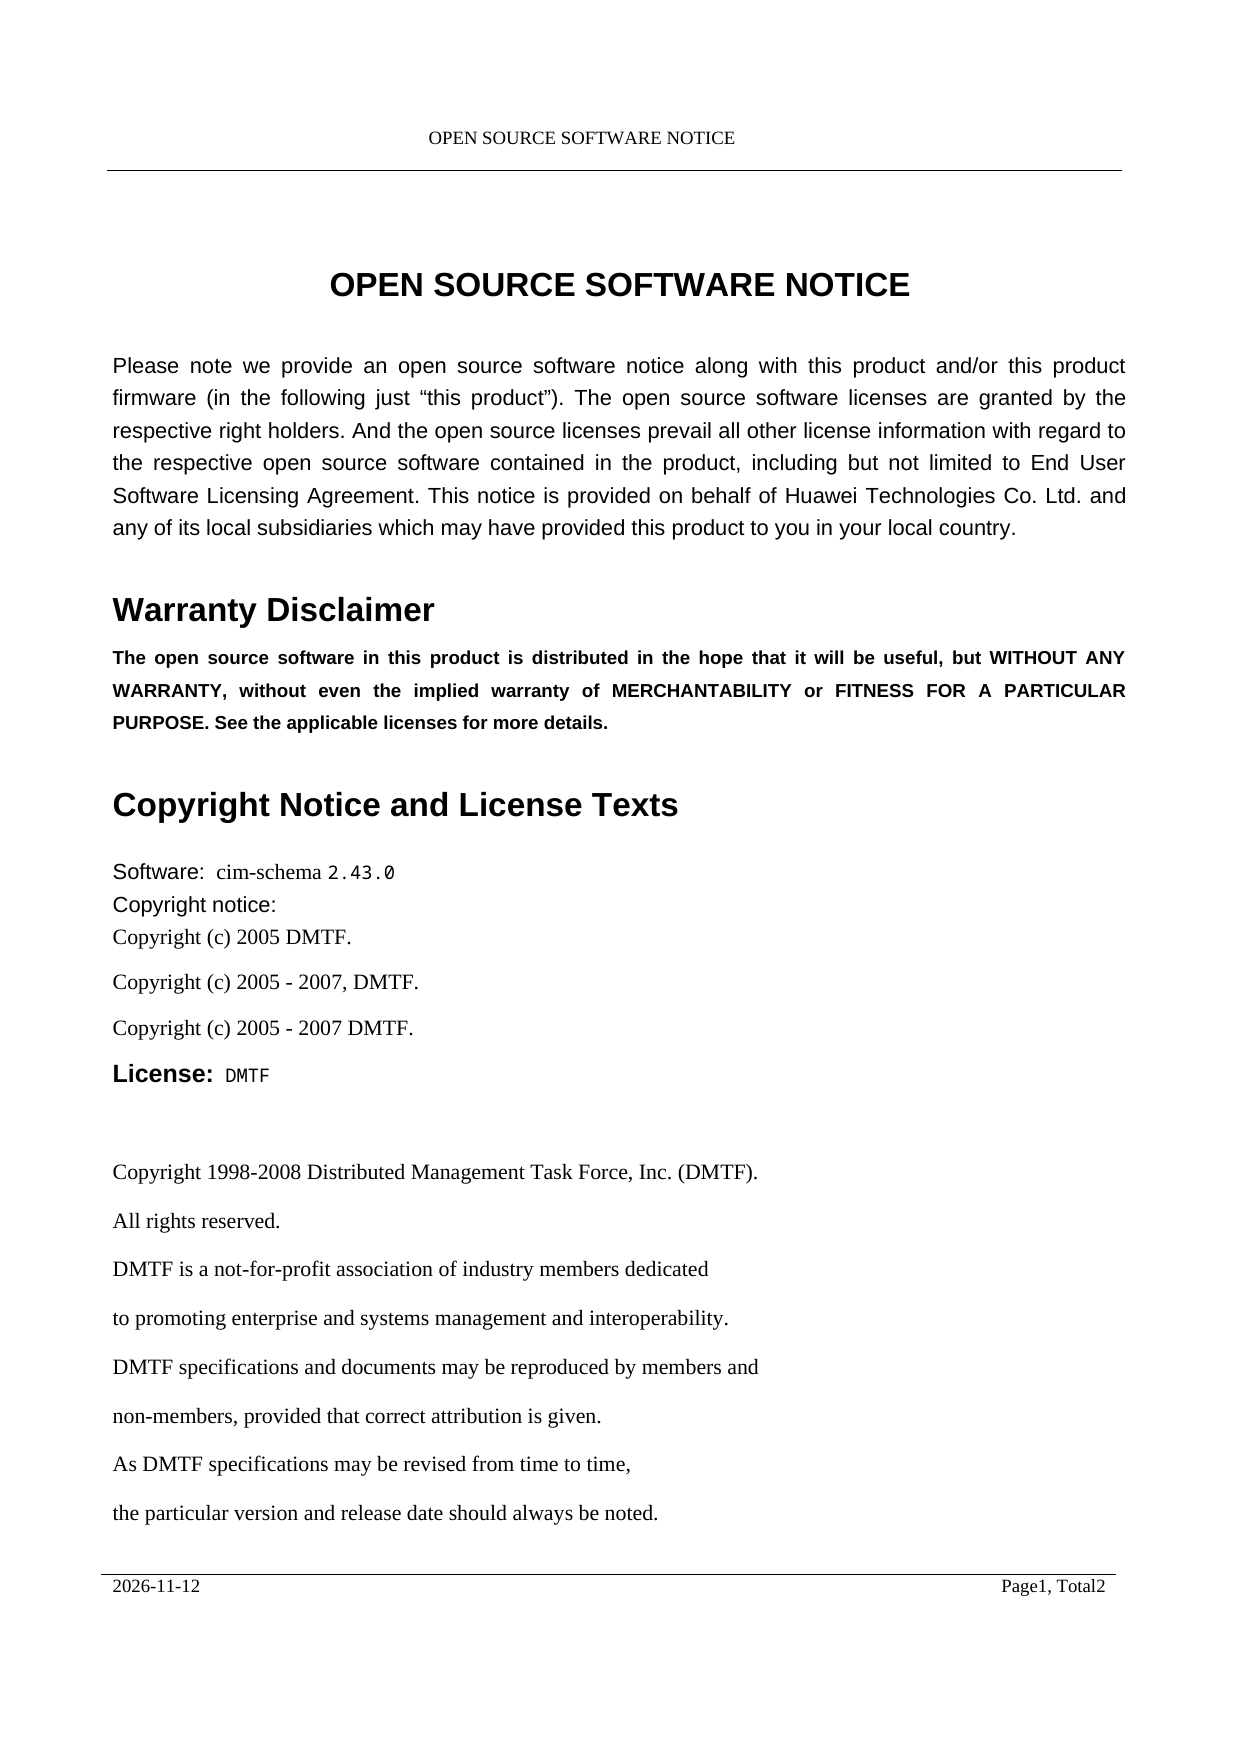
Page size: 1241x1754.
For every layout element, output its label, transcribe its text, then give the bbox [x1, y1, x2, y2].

text Please note we provide an open source software notice along with this product and/or this product firmware (in the following just “this product”). The open source software licenses are granted by the respective right holders. And the open source licenses prevail all other license information with regard to the respective open source software contained in the product, including but not limited to End User Software Licensing Agreement. This notice is provided on behalf of Huawei Technologies Co. Ltd. and any of its local subsidiaries which may have provided this product to you in your local country. [112, 349, 1128, 544]
text Copyright (c) 2005 - 2007 DMTF. [112, 1011, 1128, 1043]
text Copyright (c) 2005 - 2007, DMTF. [112, 966, 1128, 998]
text Warranty Disclaimer [112, 576, 1128, 641]
text Software: cim-schema 2.43.0 [112, 856, 1128, 888]
text The open source software in this product is distributed in the hope that it will be useful, but WITHOUT ANY WARRANTY, without even the implied warranty of MERCHANTABILITY or FITNESS FOR A PARTICULAR PURPOSE. See the applicable licenses for more details. [112, 641, 1128, 739]
text OPEN SOURCE SOFTWARE NOTICE [112, 251, 1128, 316]
text Copyright (c) 2005 DMTF. [112, 921, 1128, 953]
text Copyright Notice and License Texts [112, 771, 1128, 836]
text Copyright notice: [112, 888, 1128, 921]
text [112, 1058, 1128, 1529]
